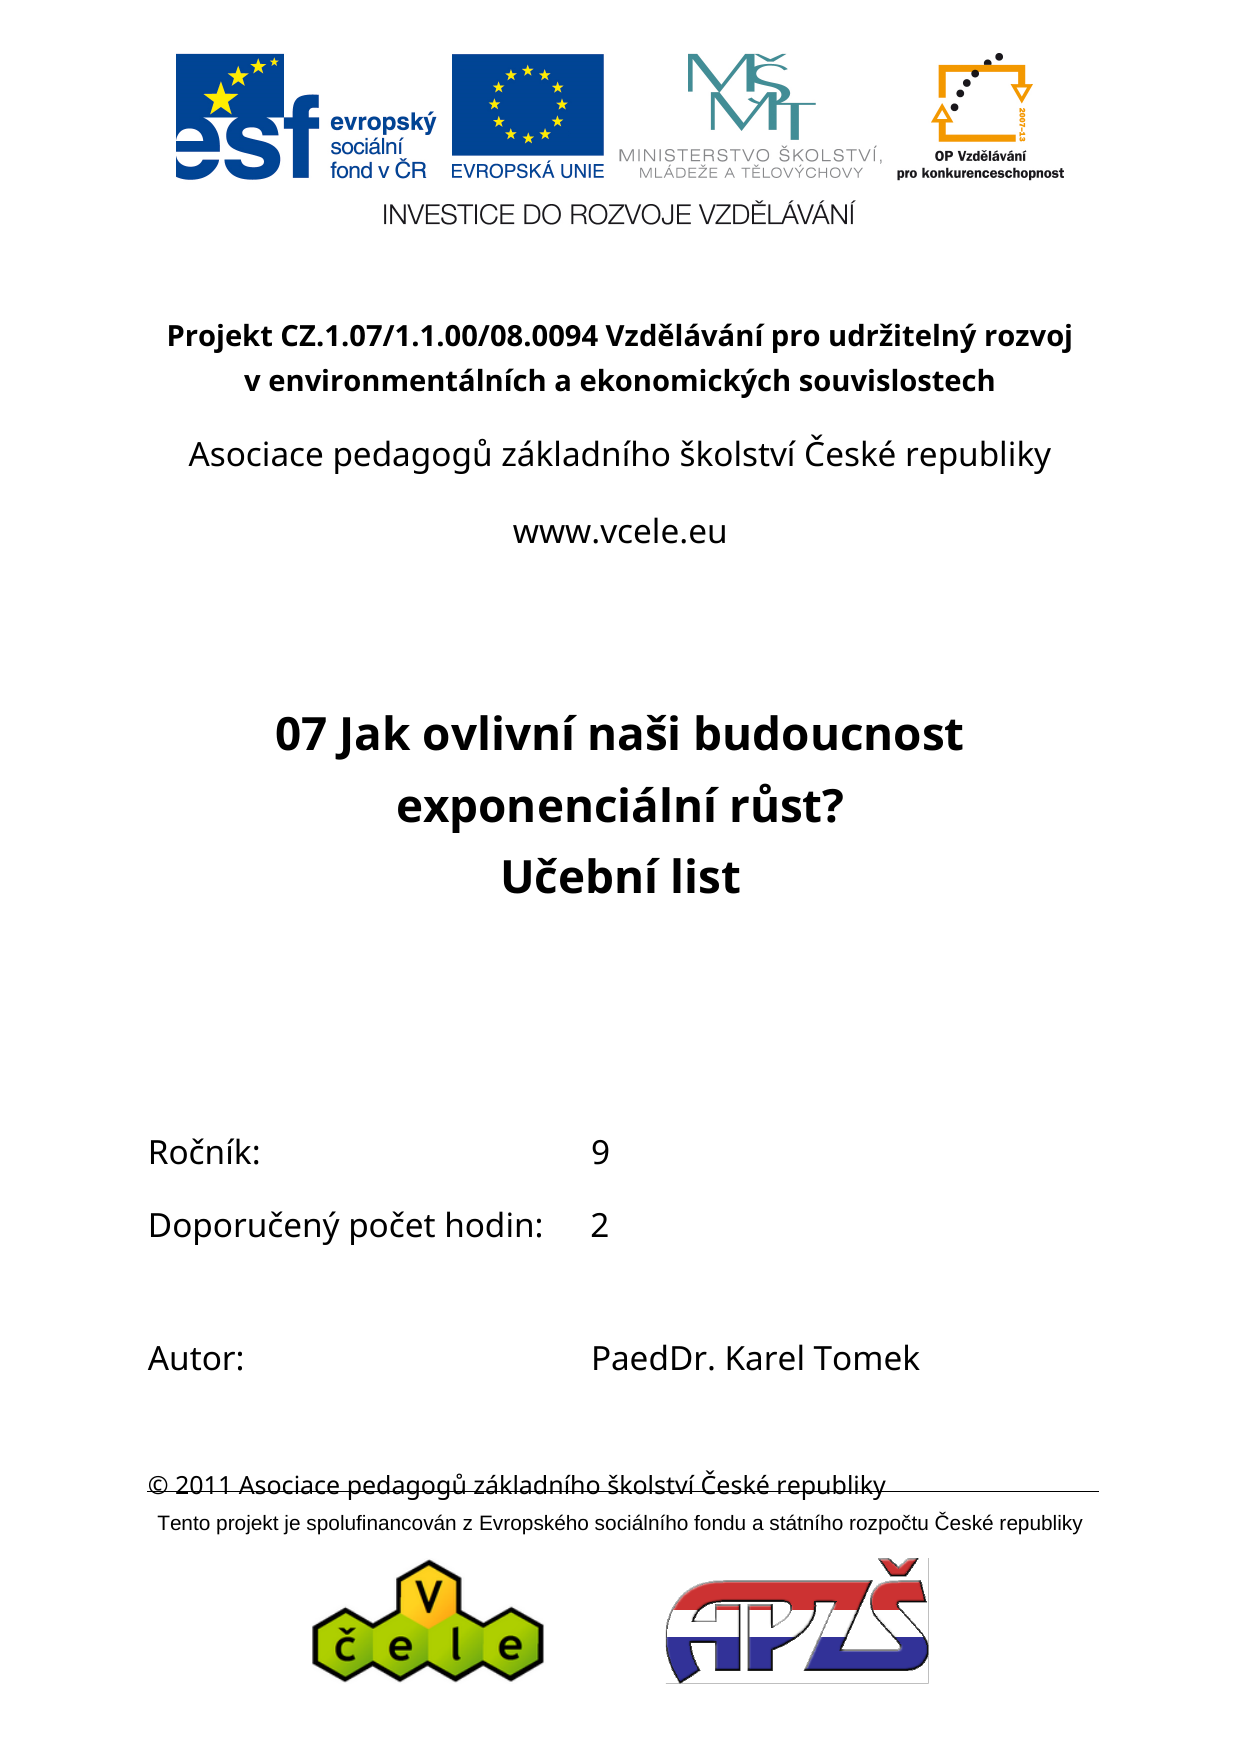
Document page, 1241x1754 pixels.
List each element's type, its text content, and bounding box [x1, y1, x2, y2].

picture [665, 1558, 929, 1684]
text © 2011 Asociace pedagogů základního školství České republiky [148, 1468, 1092, 1502]
text Autor: PaedDr. Karel Tomek [148, 1335, 1092, 1380]
text Doporučený počet hodin: 2 [148, 1202, 1092, 1247]
picture [311, 1558, 546, 1684]
text Asociace pedagogů základního školství České republiky [148, 431, 1092, 477]
picture [147, 35, 1093, 242]
text Ročník: 9 [148, 1129, 1092, 1174]
text www.vcele.eu [148, 508, 1092, 554]
text Projekt CZ.1.07/1.1.00/08.0094 Vzdělávání pro udržitelný rozvoj v environmentálních a ekonomických souvislostech [148, 315, 1092, 400]
subtitle 07 Jak ovlivní naši budoucnost exponenciální růst? Učební list [148, 701, 1092, 979]
